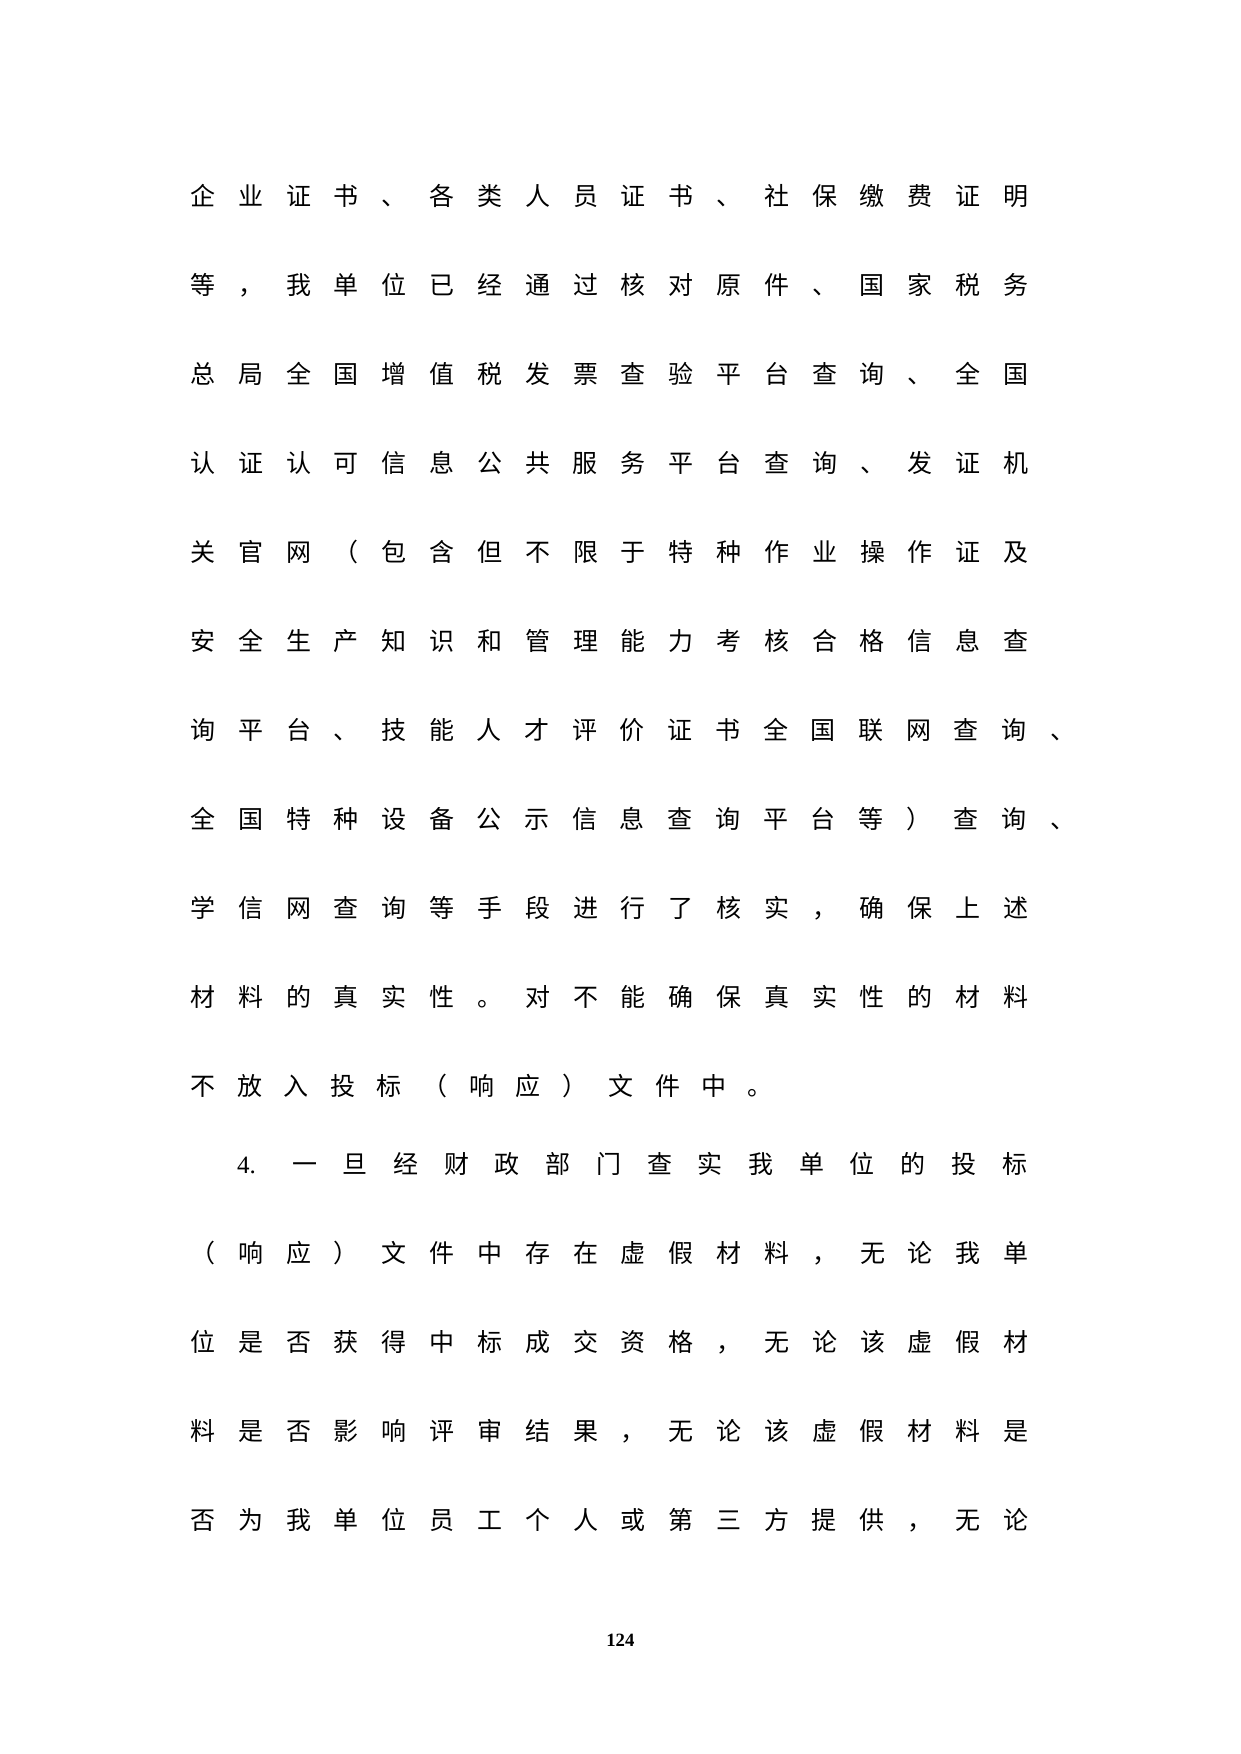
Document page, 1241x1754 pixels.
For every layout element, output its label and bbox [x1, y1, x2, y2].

text [190, 164, 1050, 1114]
text [190, 1133, 1050, 1548]
